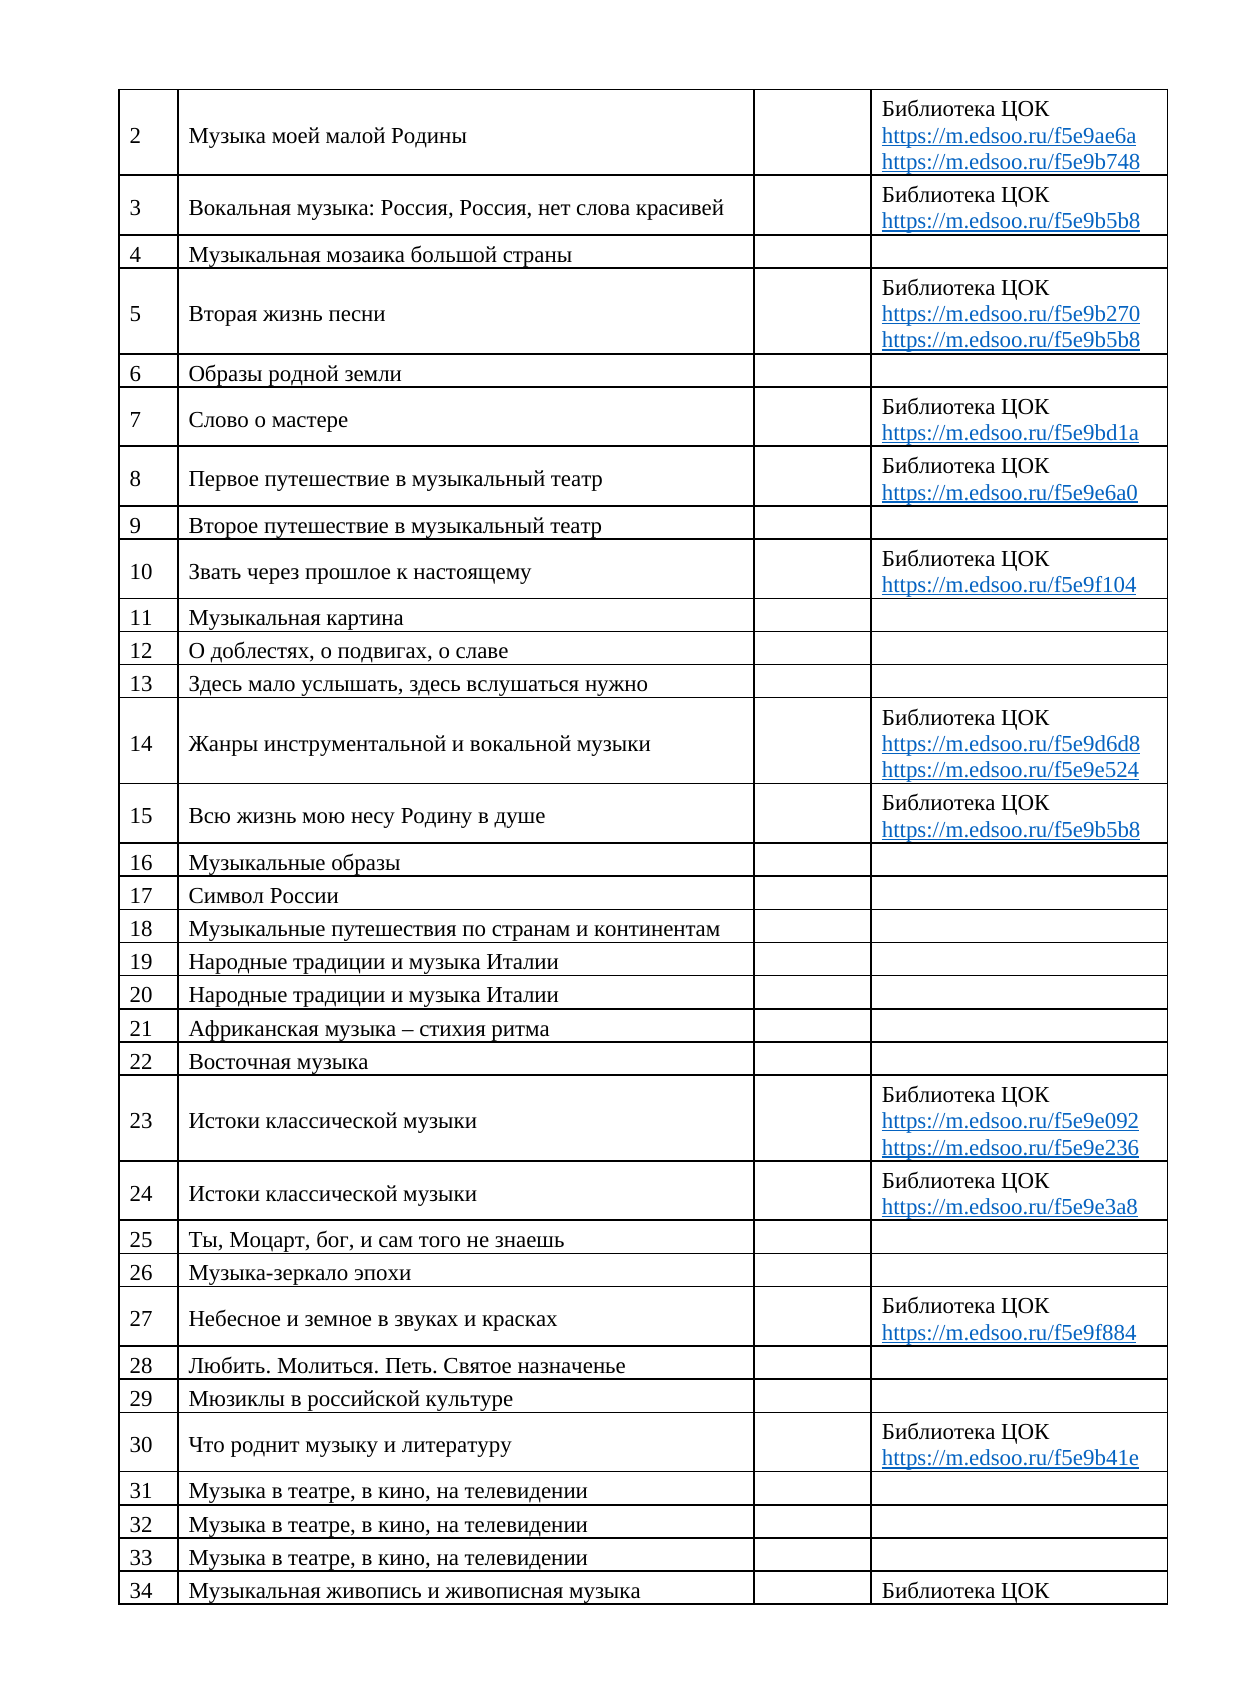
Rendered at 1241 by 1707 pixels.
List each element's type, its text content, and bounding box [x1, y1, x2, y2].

table_cell Музыка моей малой Родины [179, 90, 753, 174]
table_cell Библиотека ЦОК https://m.edsoo.ru/f5e9e6a0 [872, 447, 1167, 505]
table_cell 20 [120, 976, 177, 1008]
table_cell 12 [120, 632, 177, 664]
table_cell [755, 632, 870, 664]
table_cell [755, 1347, 870, 1378]
table_cell Символ России [179, 877, 753, 908]
table_cell Первое путешествие в музыкальный театр [179, 447, 753, 505]
table_cell [872, 844, 1167, 875]
table_cell [872, 1539, 1167, 1570]
table_cell 26 [120, 1254, 177, 1286]
table_cell [872, 1380, 1167, 1411]
table_cell Музыкальная мозаика большой страны [179, 236, 753, 267]
table_cell [872, 665, 1167, 697]
table_cell [872, 1472, 1167, 1504]
table_cell [755, 976, 870, 1008]
table_cell [755, 698, 870, 783]
table_cell 23 [120, 1076, 177, 1160]
table_cell Музыка в театре, в кино, на телевидении [179, 1472, 753, 1504]
table_cell Музыка-зеркало эпохи [179, 1254, 753, 1286]
table_cell 30 [120, 1413, 177, 1471]
table_cell [755, 1506, 870, 1537]
table_cell [755, 844, 870, 875]
table_cell 4 [120, 236, 177, 267]
table_cell Библиотека ЦОК https://m.edsoo.ru/f5e9b270 https://m.edsoo.ru/f5e9b5b8 [872, 269, 1167, 353]
table_cell 31 [120, 1472, 177, 1504]
table_cell Звать через прошлое к настоящему [179, 540, 753, 597]
table_cell Слово о мастере [179, 388, 753, 445]
table_cell Музыка в театре, в кино, на телевидении [179, 1506, 753, 1537]
table_cell Библиотека ЦОК https://m.edsoo.ru/f5e9b5b8 [872, 784, 1167, 842]
table_cell Вокальная музыка: Россия, Россия, нет слова красивей [179, 176, 753, 234]
table_cell Жанры инструментальной и вокальной музыки [179, 698, 753, 783]
table_cell [755, 1076, 870, 1160]
table_cell 13 [120, 665, 177, 697]
table_cell Библиотека ЦОК https://m.edsoo.ru/f5e9e3a8 [872, 1162, 1167, 1219]
table_cell 10 [120, 540, 177, 597]
table_cell [872, 599, 1167, 631]
table_cell Библиотека ЦОК https://m.edsoo.ru/f5e9f884 [872, 1287, 1167, 1345]
table_cell [755, 176, 870, 234]
table_cell [872, 355, 1167, 386]
table_cell О доблестях, о подвигах, о славе [179, 632, 753, 664]
table_cell Библиотека ЦОК https://m.edsoo.ru/f5e9bd1a [872, 388, 1167, 445]
table_cell [755, 910, 870, 942]
table_cell 8 [120, 447, 177, 505]
table_cell Образы родной земли [179, 355, 753, 386]
table_cell [755, 599, 870, 631]
table_cell [755, 1287, 870, 1345]
table_cell Музыкальные образы [179, 844, 753, 875]
table_cell [755, 943, 870, 975]
table_cell [755, 1413, 870, 1471]
table_cell [872, 877, 1167, 908]
table_cell 6 [120, 355, 177, 386]
table_cell Музыка в театре, в кино, на телевидении [179, 1539, 753, 1570]
table_cell [755, 665, 870, 697]
table_cell 33 [120, 1539, 177, 1570]
table_cell 19 [120, 943, 177, 975]
table_cell Второе путешествие в музыкальный театр [179, 507, 753, 538]
table_cell 3 [120, 176, 177, 234]
table_cell Библиотека ЦОК https://m.edsoo.ru/f5e9f104 [872, 540, 1167, 597]
table_cell [755, 1162, 870, 1219]
table_cell [755, 1380, 870, 1411]
table_cell Истоки классической музыки [179, 1162, 753, 1219]
table_cell 2 [120, 90, 177, 174]
table_cell [872, 1043, 1167, 1074]
table_cell [872, 236, 1167, 267]
table_cell Восточная музыка [179, 1043, 753, 1074]
table_cell [755, 388, 870, 445]
table_cell Истоки классической музыки [179, 1076, 753, 1160]
table_cell 17 [120, 877, 177, 908]
table_cell [755, 1472, 870, 1504]
table_cell [872, 632, 1167, 664]
table_cell [755, 1572, 870, 1603]
table_cell Народные традиции и музыка Италии [179, 976, 753, 1008]
table_cell 29 [120, 1380, 177, 1411]
table_cell Небесное и земное в звуках и красках [179, 1287, 753, 1345]
table_cell 5 [120, 269, 177, 353]
table_cell Библиотека ЦОК https://m.edsoo.ru/f5e9b41e [872, 1413, 1167, 1471]
table_cell [755, 877, 870, 908]
table_cell [755, 1539, 870, 1570]
table_cell [755, 784, 870, 842]
table_cell 11 [120, 599, 177, 631]
table_cell 34 [120, 1572, 177, 1603]
table_cell [755, 1254, 870, 1286]
table_cell 9 [120, 507, 177, 538]
table_cell [872, 1254, 1167, 1286]
table_cell [872, 910, 1167, 942]
table_cell Всю жизнь мою несу Родину в душе [179, 784, 753, 842]
table_cell [755, 269, 870, 353]
table_cell Библиотека ЦОК https://m.edsoo.ru/f5e9ae6a https://m.edsoo.ru/f5e9b748 [872, 90, 1167, 174]
table_cell Здесь мало услышать, здесь вслушаться нужно [179, 665, 753, 697]
table_cell 16 [120, 844, 177, 875]
table_cell 25 [120, 1221, 177, 1252]
table_cell Ты, Моцарт, бог, и сам того не знаешь [179, 1221, 753, 1252]
table_cell 7 [120, 388, 177, 445]
table_cell 21 [120, 1010, 177, 1041]
table_cell Библиотека ЦОК https://m.edsoo.ru/f5e9d6d8 https://m.edsoo.ru/f5e9e524 [872, 698, 1167, 783]
table_cell 32 [120, 1506, 177, 1537]
table_cell 24 [120, 1162, 177, 1219]
table_cell Что роднит музыку и литературу [179, 1413, 753, 1471]
table_cell [755, 540, 870, 597]
table_cell [872, 1010, 1167, 1041]
table_cell Африканская музыка – стихия ритма [179, 1010, 753, 1041]
table_cell Музыкальные путешествия по странам и континентам [179, 910, 753, 942]
table_cell Библиотека ЦОК https://m.edsoo.ru/f5e9b5b8 [872, 176, 1167, 234]
table_cell [755, 355, 870, 386]
table_cell 14 [120, 698, 177, 783]
table_cell [755, 1043, 870, 1074]
table_cell [755, 1221, 870, 1252]
table_cell 27 [120, 1287, 177, 1345]
table_cell [755, 507, 870, 538]
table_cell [179, 1572, 753, 1603]
table_cell 18 [120, 910, 177, 942]
table_cell Народные традиции и музыка Италии [179, 943, 753, 975]
table_cell 15 [120, 784, 177, 842]
table_cell Музыкальная картина [179, 599, 753, 631]
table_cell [872, 1572, 1167, 1603]
table_cell [872, 976, 1167, 1008]
table_cell Библиотека ЦОК https://m.edsoo.ru/f5e9e092 https://m.edsoo.ru/f5e9e236 [872, 1076, 1167, 1160]
table_cell 22 [120, 1043, 177, 1074]
table_cell [872, 1347, 1167, 1378]
table_cell Вторая жизнь песни [179, 269, 753, 353]
table_cell [872, 1506, 1167, 1537]
table_cell [755, 236, 870, 267]
table_cell [872, 1221, 1167, 1252]
table_cell [872, 507, 1167, 538]
table_cell [755, 90, 870, 174]
table_cell Мюзиклы в российской культуре [179, 1380, 753, 1411]
table_cell 28 [120, 1347, 177, 1378]
table_cell [755, 1010, 870, 1041]
table_cell Любить. Молиться. Петь. Святое назначенье [179, 1347, 753, 1378]
table_cell [755, 447, 870, 505]
table_cell [872, 943, 1167, 975]
